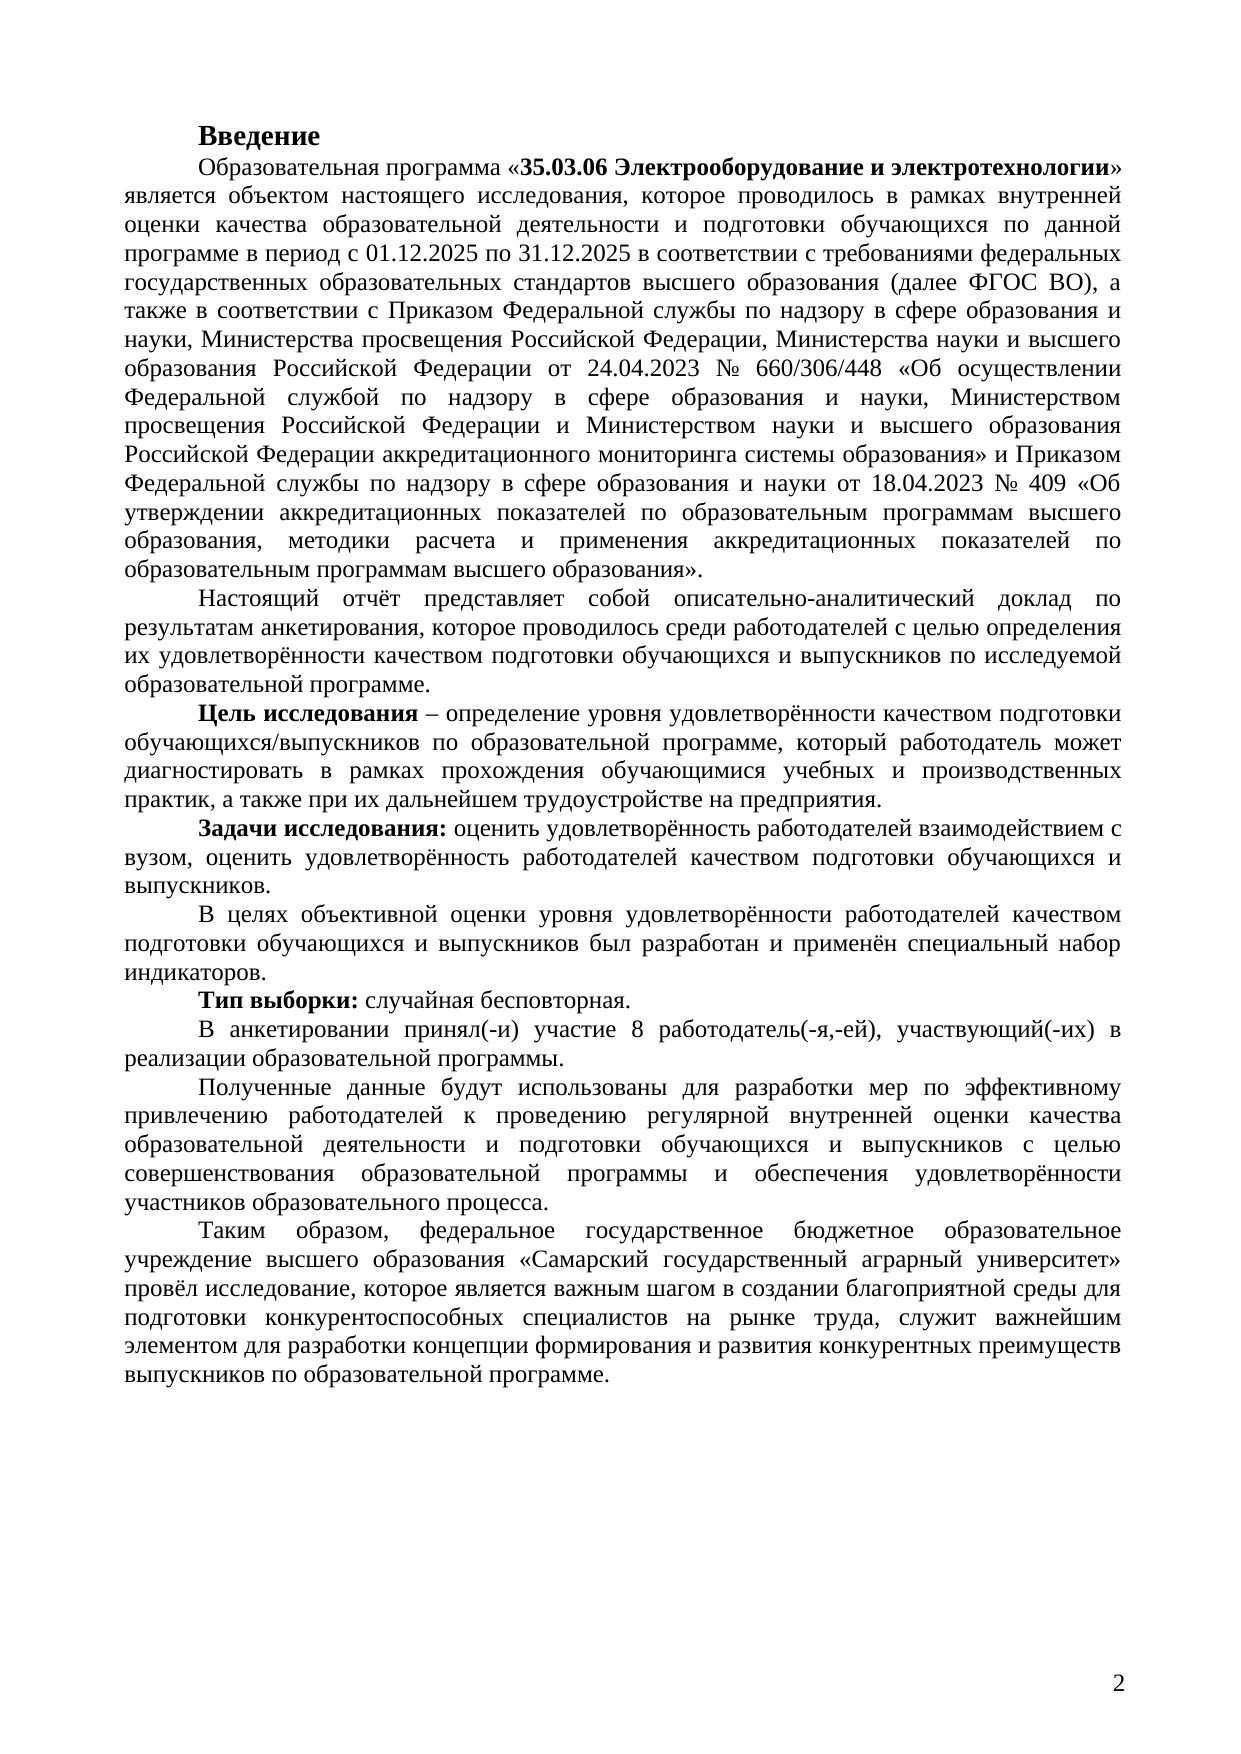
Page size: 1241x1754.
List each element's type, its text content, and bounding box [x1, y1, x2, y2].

text В анкетировании принял(-и) участие 8 работодатель(-я,-ей), участвующий(-их) в реализации образовательной программы. [124, 1014, 1122, 1072]
text Полученные данные будут использованы для разработки мер по эффективному привлечению работодателей к проведению регулярной внутренней оценки качества образовательной деятельности и подготовки обучающихся и выпускников с целью совершенствования образовательной программы и обеспечения удовлетворённости участников образовательного процесса. [124, 1072, 1122, 1215]
text Цель исследования – определение уровня удовлетворённости качеством подготовки обучающихся/выпускников по образовательной программе, который работодатель может диагностировать в рамках прохождения обучающимися учебных и производственных практик, а также при их дальнейшем трудоустройстве на предприятия. [124, 698, 1122, 813]
text Введение [124, 118, 1122, 152]
text Таким образом, федеральное государственное бюджетное образовательное учреждение высшего образования «Самарский государственный аграрный университет» провёл исследование, которое является важным шагом в создании благоприятной среды для подготовки конкурентоспособных специалистов на рынке труда, служит важнейшим элементом для разработки концепции формирования и развития конкурентных преимуществ выпускников по образовательной программе. [124, 1215, 1122, 1388]
text В целях объективной оценки уровня удовлетворённости работодателей качеством подготовки обучающихся и выпускников был разработан и применён специальный набор индикаторов. [124, 899, 1122, 985]
text Тип выборки: случайная бесповторная. [124, 985, 1122, 1014]
text Задачи исследования: оценить удовлетворённость работодателей взаимодействием с вузом, оценить удовлетворённость работодателей качеством подготовки обучающихся и выпускников. [124, 813, 1122, 899]
text Образовательная программа «35.03.06 Электрооборудование и электротехнологии» является объектом настоящего исследования, которое проводилось в рамках внутренней оценки качества образовательной деятельности и подготовки обучающихся по данной программе в период с 01.12.2025 по 31.12.2025 в соответствии с требованиями федеральных государственных образовательных стандартов высшего образования (далее ФГОС ВО), а также в соответствии с Приказом Федеральной службы по надзору в сфере образования и науки, Министерства просвещения Российской Федерации, Министерства науки и высшего образования Российской Федерации от 24.04.2023 № 660/306/448 «Об осуществлении Федеральной службой по надзору в сфере образования и науки, Министерством просвещения Российской Федерации и Министерством науки и высшего образования Российской Федерации аккредитационного мониторинга системы образования» и Приказом Федеральной службы по надзору в сфере образования и науки от 18.04.2023 № 409 «Об утверждении аккредитационных показателей по образовательным программам высшего образования, методики расчета и применения аккредитационных показателей по образовательным программам высшего образования». [124, 152, 1122, 583]
text Настоящий отчёт представляет собой описательно-аналитический доклад по результатам анкетирования, которое проводилось среди работодателей с целью определения их удовлетворённости качеством подготовки обучающихся и выпускников по исследуемой образовательной программе. [124, 583, 1122, 698]
